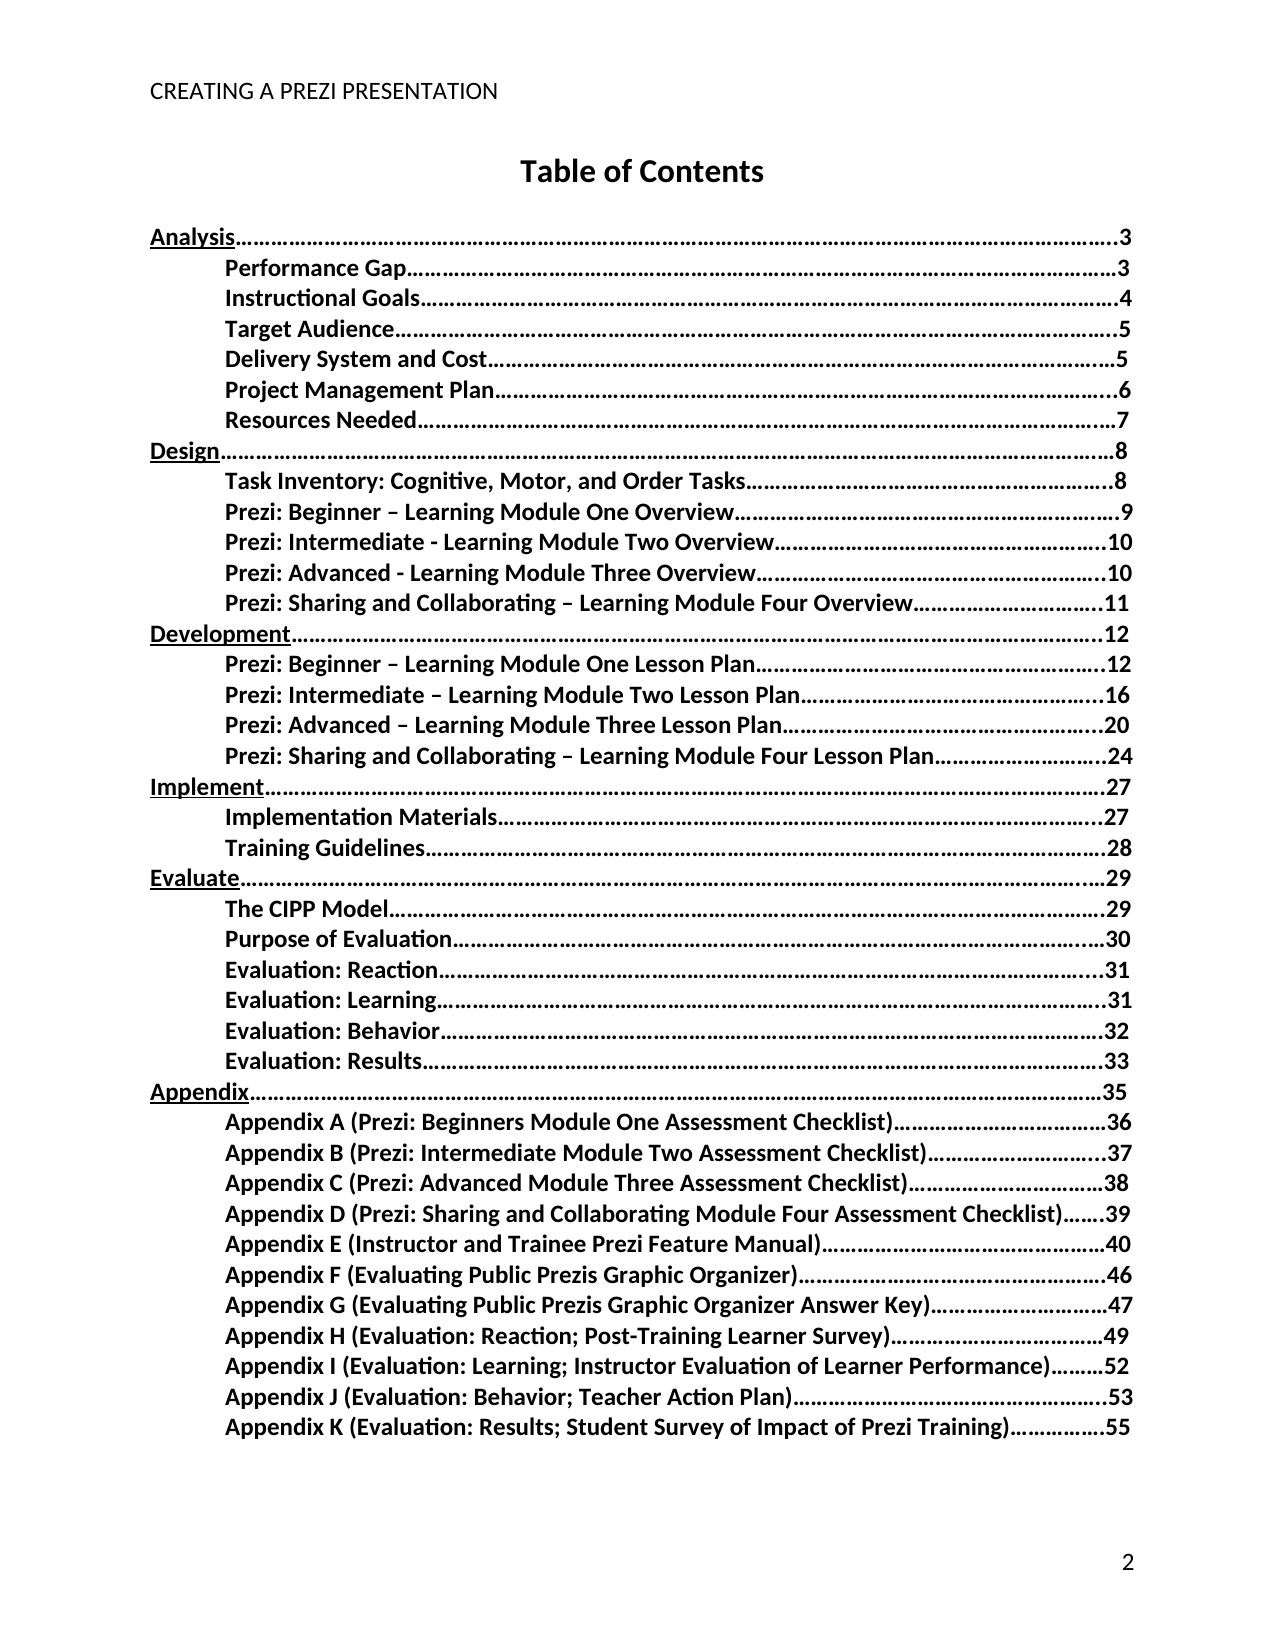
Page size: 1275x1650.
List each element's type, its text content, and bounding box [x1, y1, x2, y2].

text Instructional Goals……………………………………………………………………………………………………….4 [225, 282, 1134, 313]
text Implementation Materials………………………………………………………………………………………...27 [225, 801, 1134, 832]
text Appendix H (Evaluation: Reaction; Post-Training Learner Survey)………………………………49 [225, 1320, 1134, 1351]
text Appendix I (Evaluation: Learning; Instructor Evaluation of Learner Performance)………52 [225, 1351, 1134, 1381]
text Appendix………………………………………………………………………………………………………………………………35 [150, 1076, 1134, 1106]
text Delivery System and Cost………………………………………………………………………………………….…5 [225, 343, 1134, 374]
text Prezi: Sharing and Collaborating – Learning Module Four Lesson Plan………………………..24 [225, 740, 1134, 771]
text Prezi: Intermediate – Learning Module Two Lesson Plan…………………………………………...16 [225, 679, 1134, 709]
text Appendix J (Evaluation: Behavior; Teacher Action Plan)……………………………………………..53 [225, 1381, 1134, 1412]
text Appendix B (Prezi: Intermediate Module Two Assessment Checklist)………………………...37 [225, 1137, 1134, 1167]
text Evaluation: Results…………………………………………………………………………………………………….33 [225, 1045, 1134, 1076]
text Appendix D (Prezi: Sharing and Collaborating Module Four Assessment Checklist)…….39 [225, 1198, 1134, 1228]
text Project Management Plan…………………………………………………………………………………………...6 [225, 374, 1134, 404]
text Prezi: Advanced – Learning Module Three Lesson Plan……………………………………………...20 [225, 709, 1134, 740]
text Evaluate……………………………………………………………………………………………………………………………..…29 [150, 862, 1134, 893]
text Evaluation: Behavior………………………………………………………………………………………………….32 [225, 1015, 1134, 1045]
text Implement…………………………………………………………………………………………………………………………….27 [150, 771, 1134, 801]
text Prezi: Advanced - Learning Module Three Overview…………………………………………………..10 [225, 557, 1134, 587]
text Task Inventory: Cognitive, Motor, and Order Tasks……………………………………………………..8 [225, 465, 1134, 496]
text Evaluation: Learning…………………………………………………………………………………………………..31 [225, 984, 1134, 1015]
text Resources Needed…………………………………………………………………………………………………….…7 [225, 404, 1134, 435]
text Appendix F (Evaluating Public Prezis Graphic Organizer)…………………………………………….46 [225, 1259, 1134, 1289]
text Development………………………………………………………………………………………………………………………..12 [150, 618, 1134, 648]
text Evaluation: Reaction………………………………………………………………………………………………....31 [225, 954, 1134, 984]
text Performance Gap…………………………………………………………………………………………………………3 [225, 252, 1134, 282]
text Target Audience…………………………………………………………………………………………………………..5 [225, 313, 1134, 343]
text Prezi: Beginner – Learning Module One Overview…………………………………………………….….9 [225, 496, 1134, 526]
text Appendix E (Instructor and Trainee Prezi Feature Manual)…………………………………………40 [225, 1228, 1134, 1259]
text Prezi: Beginner – Learning Module One Lesson Plan…………………………………………………..12 [225, 648, 1134, 679]
text Prezi: Intermediate - Learning Module Two Overview………………………………………………..10 [225, 526, 1134, 557]
text Analysis…………………………………………………………………………………………………………………………………..3 [150, 221, 1134, 252]
text Design………………………………………………………………………………………………………………………………….…8 [150, 435, 1134, 465]
text The CIPP Model………………………………………………………………………………………………………….29 [225, 893, 1134, 923]
text Appendix A (Prezi: Beginners Module One Assessment Checklist)………………………………36 [225, 1106, 1134, 1137]
text Prezi: Sharing and Collaborating – Learning Module Four Overview…………………………..11 [225, 587, 1134, 618]
text Purpose of Evaluation……………………………………………………………………………………………..…30 [225, 923, 1134, 954]
text Appendix C (Prezi: Advanced Module Three Assessment Checklist)……………………………38 [225, 1167, 1134, 1198]
text Appendix G (Evaluating Public Prezis Graphic Organizer Answer Key)…………………………47 [225, 1289, 1134, 1320]
text Appendix K (Evaluation: Results; Student Survey of Impact of Prezi Training)…………….55 [225, 1412, 1134, 1442]
text Table of Contents [150, 150, 1134, 191]
text Training Guidelines…………………………………………………………………………………………………….28 [225, 832, 1134, 862]
